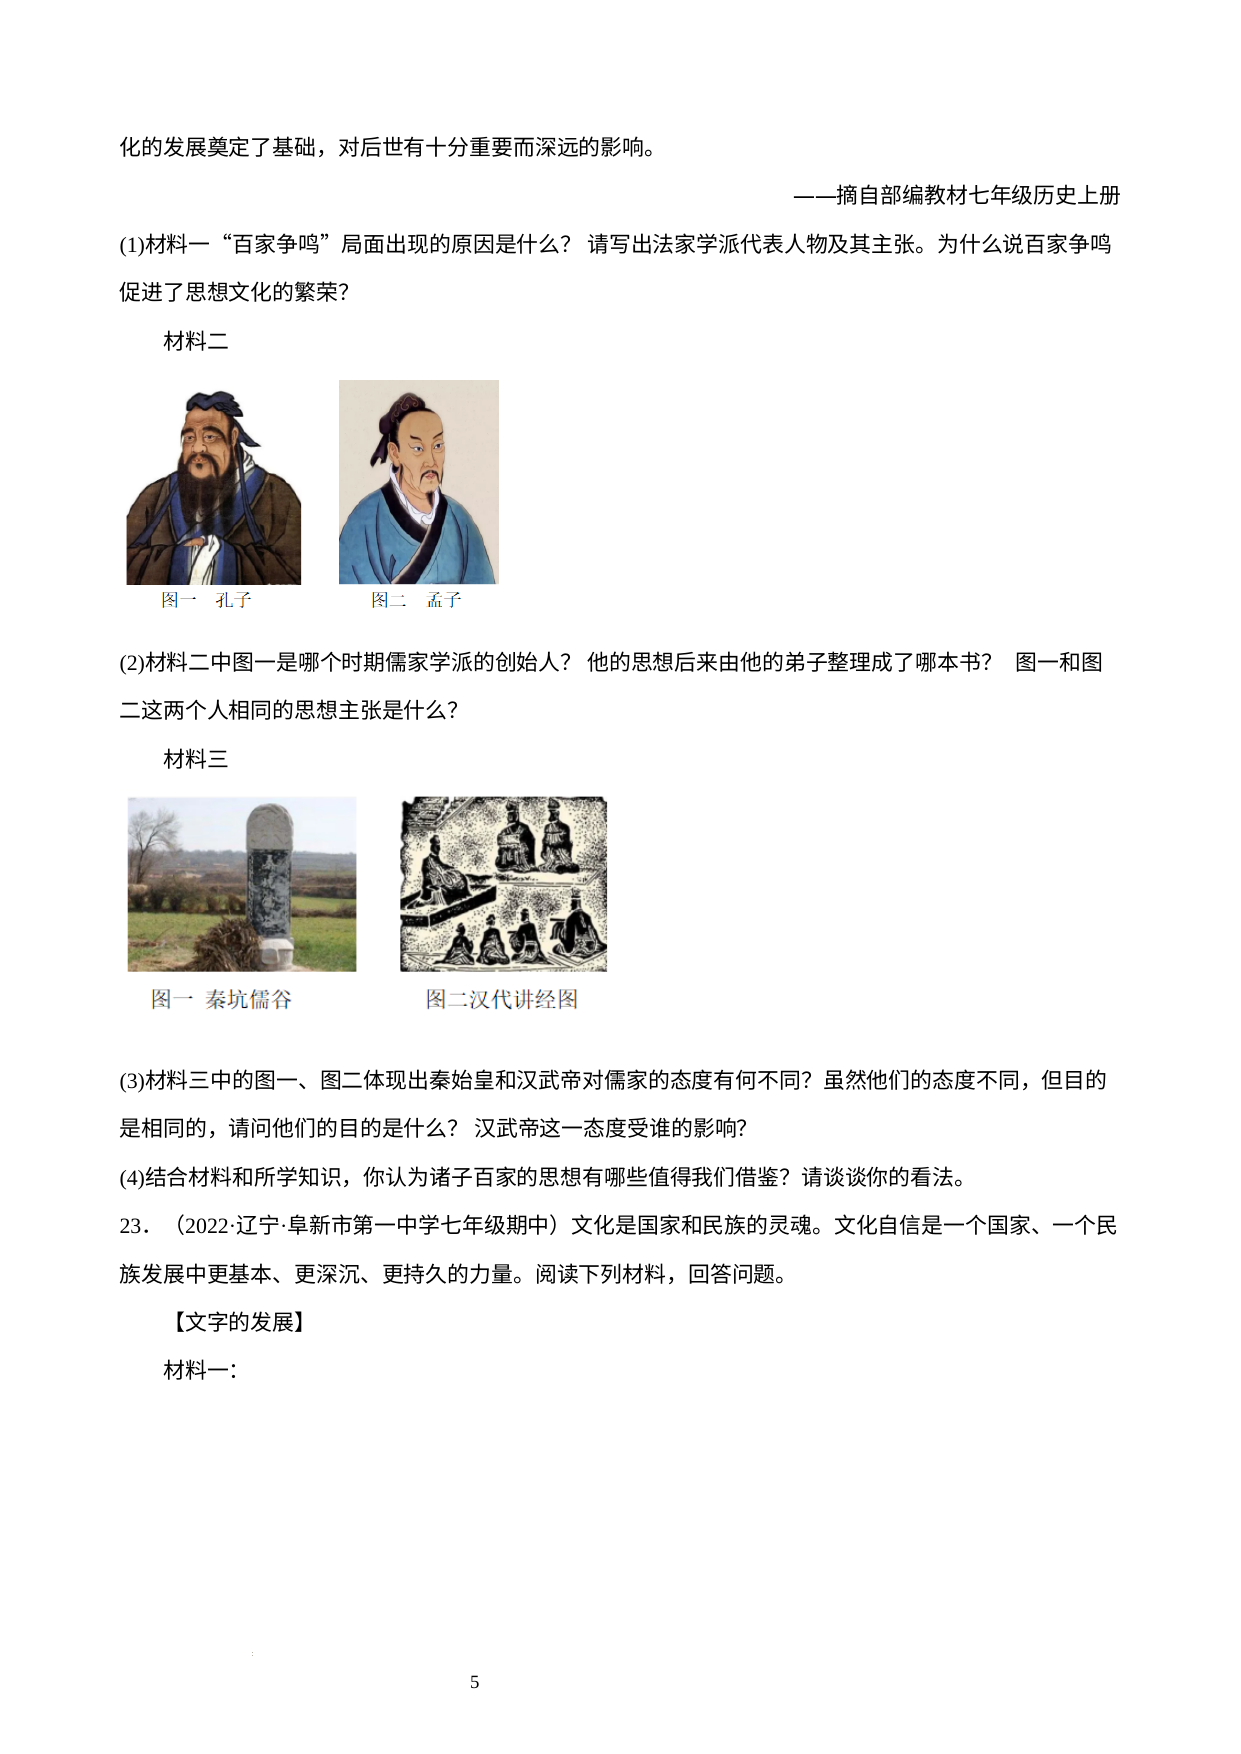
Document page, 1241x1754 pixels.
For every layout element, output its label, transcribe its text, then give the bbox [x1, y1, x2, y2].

text (3)材料三中的图一、图二体现出秦始皇和汉武帝对儒家的态度有何不同？虽然他们的态度不同，但目的是相同的，请问他们的目的是什么？ 汉武帝这一态度受谁的影响？ [119, 1062, 1121, 1143]
text 材料二 [119, 323, 1121, 356]
text (4)结合材料和所学知识，你认为诸子百家的思想有哪些值得我们借鉴？请谈谈你的看法。 [119, 1159, 1121, 1192]
text 材料一： [119, 1353, 1121, 1386]
text 23．（2022·辽宁·阜新市第一中学七年级期中）文化是国家和民族的灵魂。文化自信是一个国家、一个民族发展中更基本、更深沉、更持久的力量。阅读下列材料，回答问题。 [119, 1208, 1121, 1289]
picture [119, 371, 504, 627]
text ——摘自部编教材七年级历史上册 [119, 178, 1121, 210]
text (2)材料二中图一是哪个时期儒家学派的创始人？ 他的思想后来由他的弟子整理成了哪本书？ 图一和图二这两个人相同的思想主张是什么？ [119, 644, 1121, 725]
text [119, 129, 1121, 162]
text (1)材料一“百家争鸣”局面出现的原因是什么？ 请写出法家学派代表人物及其主张。为什么说百家争鸣促进了思想文化的繁荣？ [119, 226, 1121, 307]
text 材料三 [119, 741, 1121, 774]
text 【文字的发展】 [119, 1305, 1121, 1337]
picture [119, 789, 617, 1018]
